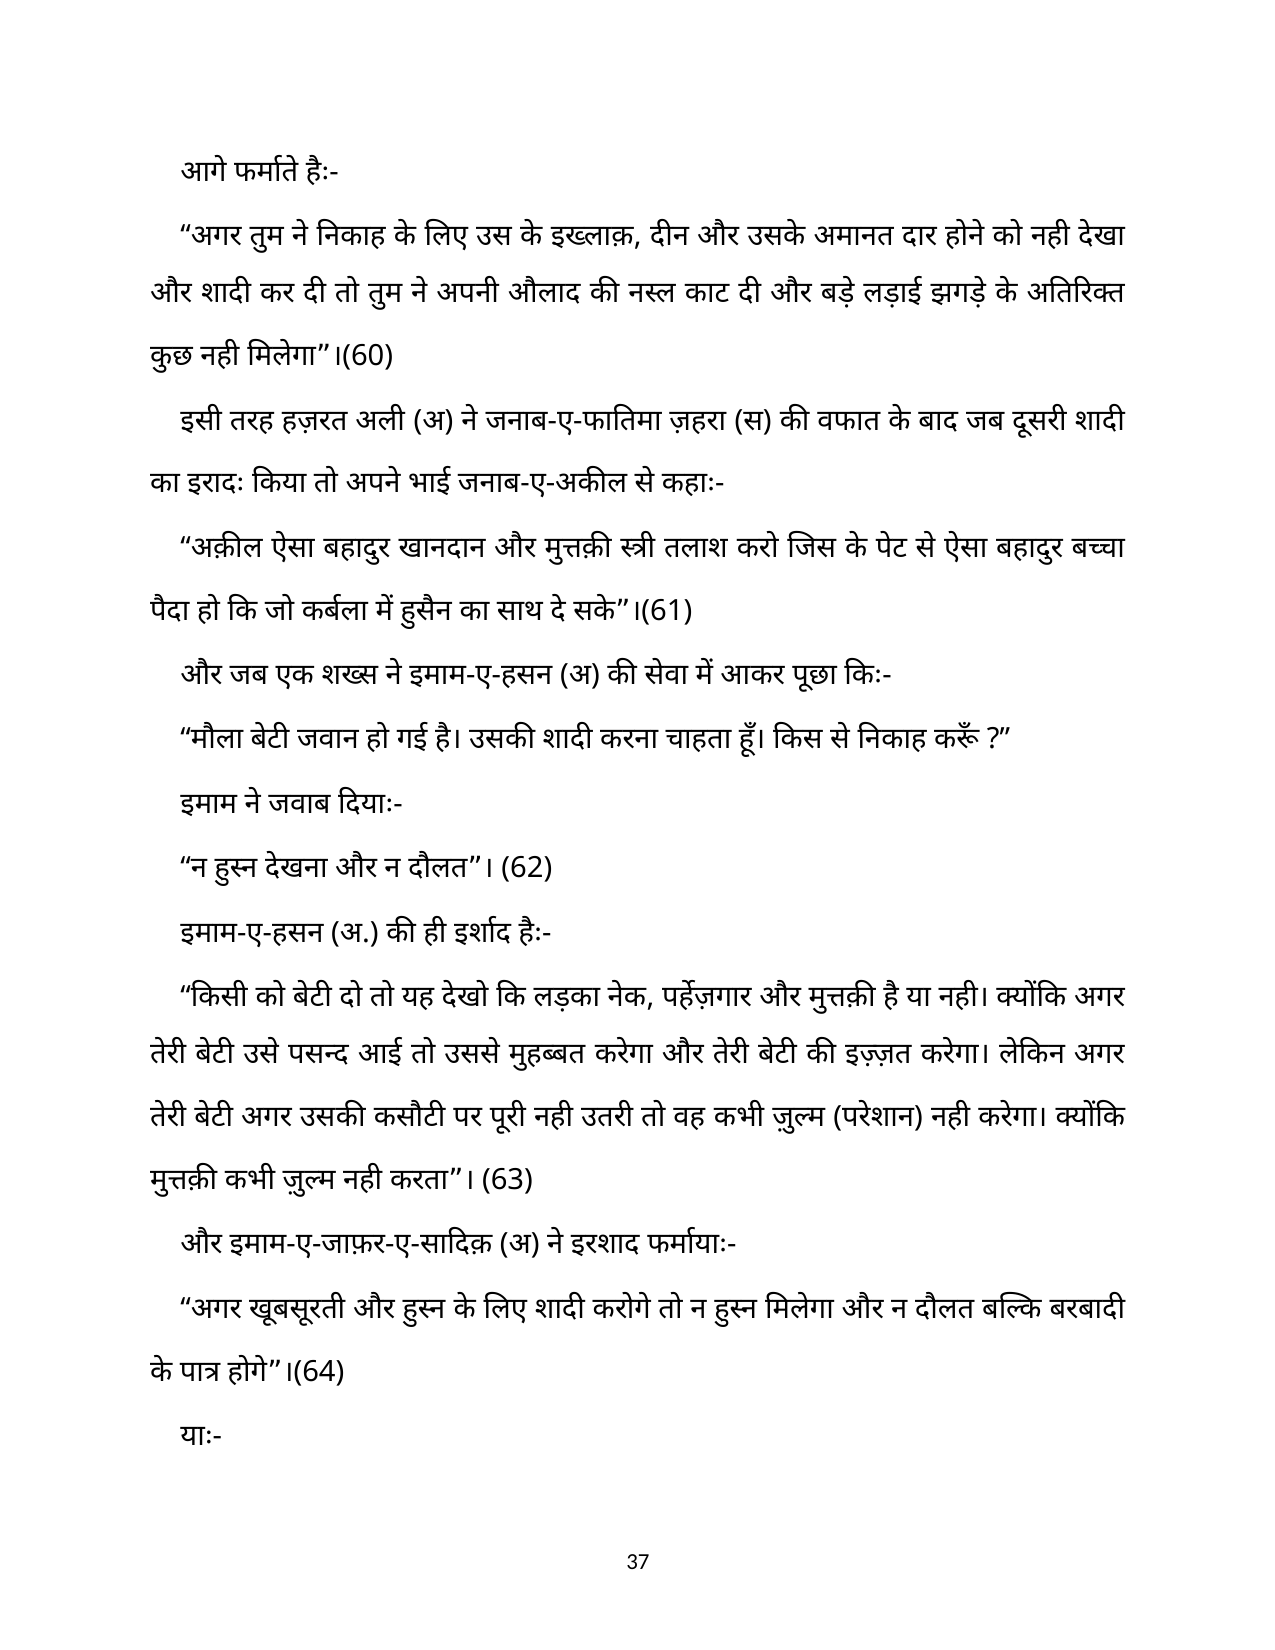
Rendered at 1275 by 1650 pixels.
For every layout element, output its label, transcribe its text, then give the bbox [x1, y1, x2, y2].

text इमाम ने जवाब दियाः- [150, 782, 1125, 825]
text “अगर खूबसूरती और हुस्न के लिए शादी करोगे तो न हुस्न मिलेगा और न दौलत बल्कि बरबादी के पात्र होगे”।(64) [150, 1287, 1125, 1393]
text और जब एक शख्स ने इमाम-ए-हसन (अ) की सेवा में आकर पूछा किः- [150, 653, 1125, 696]
text और इमाम-ए-जाफ़र-ए-सादिक़ (अ) ने इरशाद फर्मायाः- [150, 1223, 1125, 1266]
text “न हुस्न देखना और न दौलत”। (62) [150, 847, 1125, 890]
text इसी तरह हज़रत अली (अ) ने जनाब-ए-फातिमा ज़हरा (स) की वफात के बाद जब दूसरी शादी का इरादः किया तो अपने भाई जनाब-ए-अकील से कहाः- [150, 399, 1125, 504]
text “अगर तुम ने निकाह के लिए उस के इख्लाक़, दीन और उसके अमानत दार होने को नही देखा और शादी कर दी तो तुम ने अपनी औलाद की नस्ल काट दी और बड़े लड़ाई झगड़े के अतिरिक्त कुछ नही मिलेगा”।(60) [150, 214, 1125, 377]
text याः- [150, 1414, 1125, 1458]
text आगे फर्माते हैः- [150, 150, 1125, 193]
text “किसी को बेटी दो तो यह देखो कि लड़का नेक, पर्हेज़गार और मुत्तक़ी है या नही। क्योंकि अगर तेरी बेटी उसे पसन्द आई तो उससे मुहब्बत करेगा और तेरी बेटी की इज़्ज़त करेगा। लेकिन अगर तेरी बेटी अगर उसकी कसौटी पर पूरी नही उतरी तो वह कभी ज़ुल्म (परेशान) नही करेगा। क्योंकि मुत्तक़ी कभी ज़ुल्म नही करता”। (63) [150, 976, 1125, 1201]
text “अक़ील ऐसा बहादुर खानदान और मुत्तक़ी स्त्री तलाश करो जिस के पेट से ऐसा बहादुर बच्चा पैदा हो कि जो कर्बला में हुसैन का साथ दे सके”।(61) [150, 526, 1125, 632]
text “मौला बेटी जवान हो गई है। उसकी शादी करना चाहता हूँ। किस से निकाह करूँ ?” [150, 718, 1125, 761]
text इमाम-ए-हसन (अ.) की ही इर्शाद हैः- [150, 911, 1125, 954]
